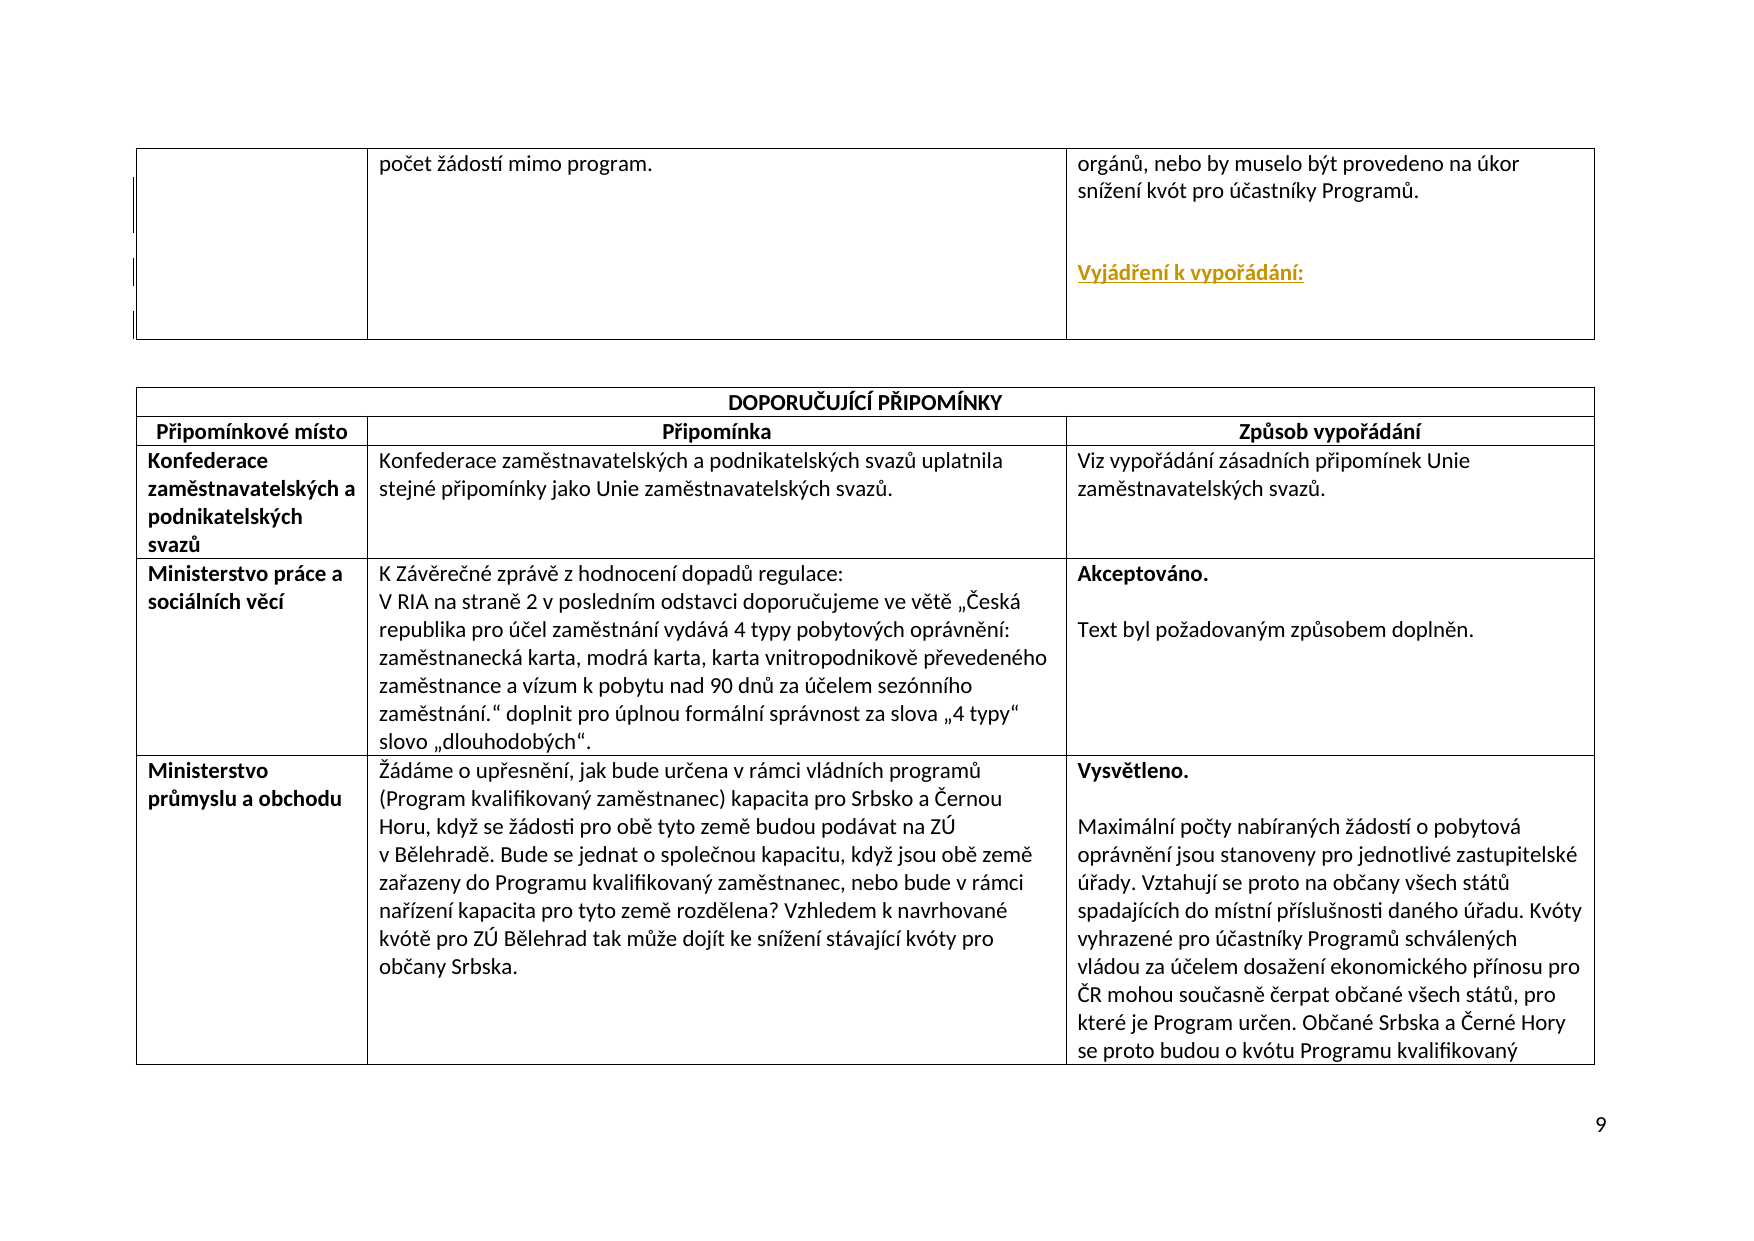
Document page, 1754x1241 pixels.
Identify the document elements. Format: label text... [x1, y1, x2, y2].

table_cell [1067, 756, 1594, 1064]
table_cell Akceptováno. Text byl požadovaným způsobem doplněn. [1067, 559, 1594, 755]
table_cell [1067, 149, 1594, 339]
table_cell Připomínka [368, 417, 1066, 445]
table_cell Připomínkové místo [137, 417, 367, 445]
table_cell Viz vypořádání zásadních připomínek Unie zaměstnavatelských svazů. [1067, 446, 1594, 558]
table_cell Konfederace zaměstnavatelských a podnikatelských svazů [137, 446, 367, 558]
table_cell Konfederace zaměstnavatelských a podnikatelských svazů uplatnila stejné připomínky jako Unie zaměstnavatelských svazů. [368, 446, 1066, 558]
table_cell Způsob vypořádání [1067, 417, 1594, 445]
table_header DOPORUČUJÍCÍ PŘIPOMÍNKY [137, 388, 1594, 416]
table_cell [368, 756, 1066, 1064]
table_cell K Závěrečné zprávě z hodnocení dopadů regulace: V RIA na straně 2 v posledním odstavci doporučujeme ve větě „Česká republika pro účel zaměstnání vydává 4 typy pobytových oprávnění: zaměstnanecká karta, modrá karta, karta vnitropodnikově převedeného zaměstnance a vízum k pobytu nad 90 dnů za účelem sezónního zaměstnání.“ doplnit pro úplnou formální správnost za slova „4 typy“ slovo „dlouhodobých“. [368, 559, 1066, 755]
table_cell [137, 756, 367, 1064]
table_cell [368, 149, 1066, 339]
table_cell Ministerstvo práce a sociálních věcí [137, 559, 367, 755]
